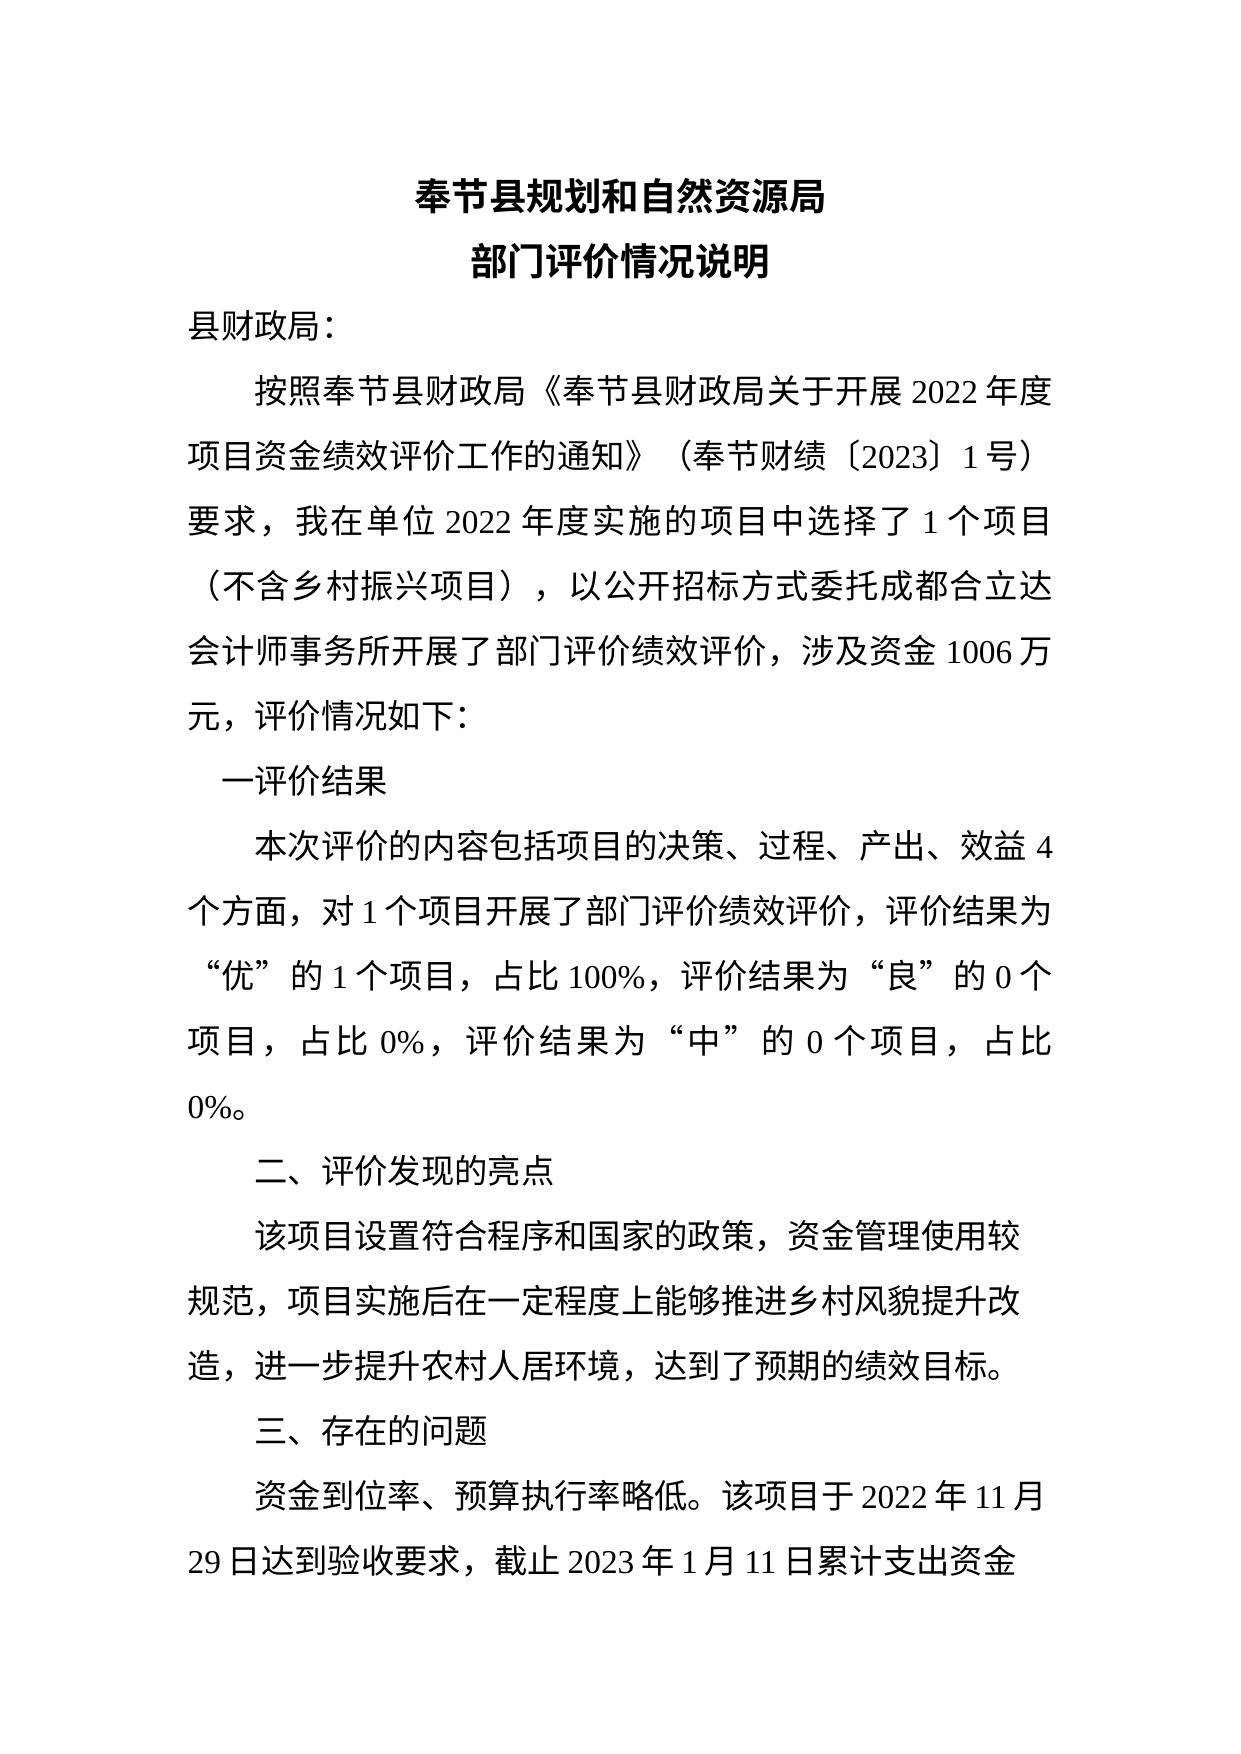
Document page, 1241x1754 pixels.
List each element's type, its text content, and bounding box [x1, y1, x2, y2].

text 本次评价的内容包括项目的决策、过程、产出、效益4个方面，对1个项目开展了部门评价绩效评价，评价结果为“优”的1个项目，占比100%，评价结果为“良”的0个项目，占比0%，评价结果为“中”的0个项目，占比0%。 [187, 812, 1053, 1137]
text 一评价结果 [187, 747, 1053, 812]
text 部门评价情况说明 [187, 227, 1053, 292]
list 存在的问题 [187, 1397, 1053, 1462]
text 奉节县规划和自然资源局 [187, 162, 1053, 227]
list 评价发现的亮点 [187, 1137, 1053, 1202]
list 该项目设置符合程序和国家的政策，资金管理使用较规范，项目实施后在一定程度上能够推进乡村风貌提升改造，进一步提升农村人居环境，达到了预期的绩效目标。 [187, 1202, 1053, 1397]
text 县财政局： [187, 292, 1053, 357]
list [187, 1462, 1053, 1592]
text 按照奉节县财政局《奉节县财政局关于开展2022年度项目资金绩效评价工作的通知》（奉节财绩〔2023〕1号）要求，我在单位2022年度实施的项目中选择了1个项目（不含乡村振兴项目），以公开招标方式委托成都合立达会计师事务所开展了部门评价绩效评价，涉及资金1006万元，评价情况如下： [187, 357, 1053, 747]
